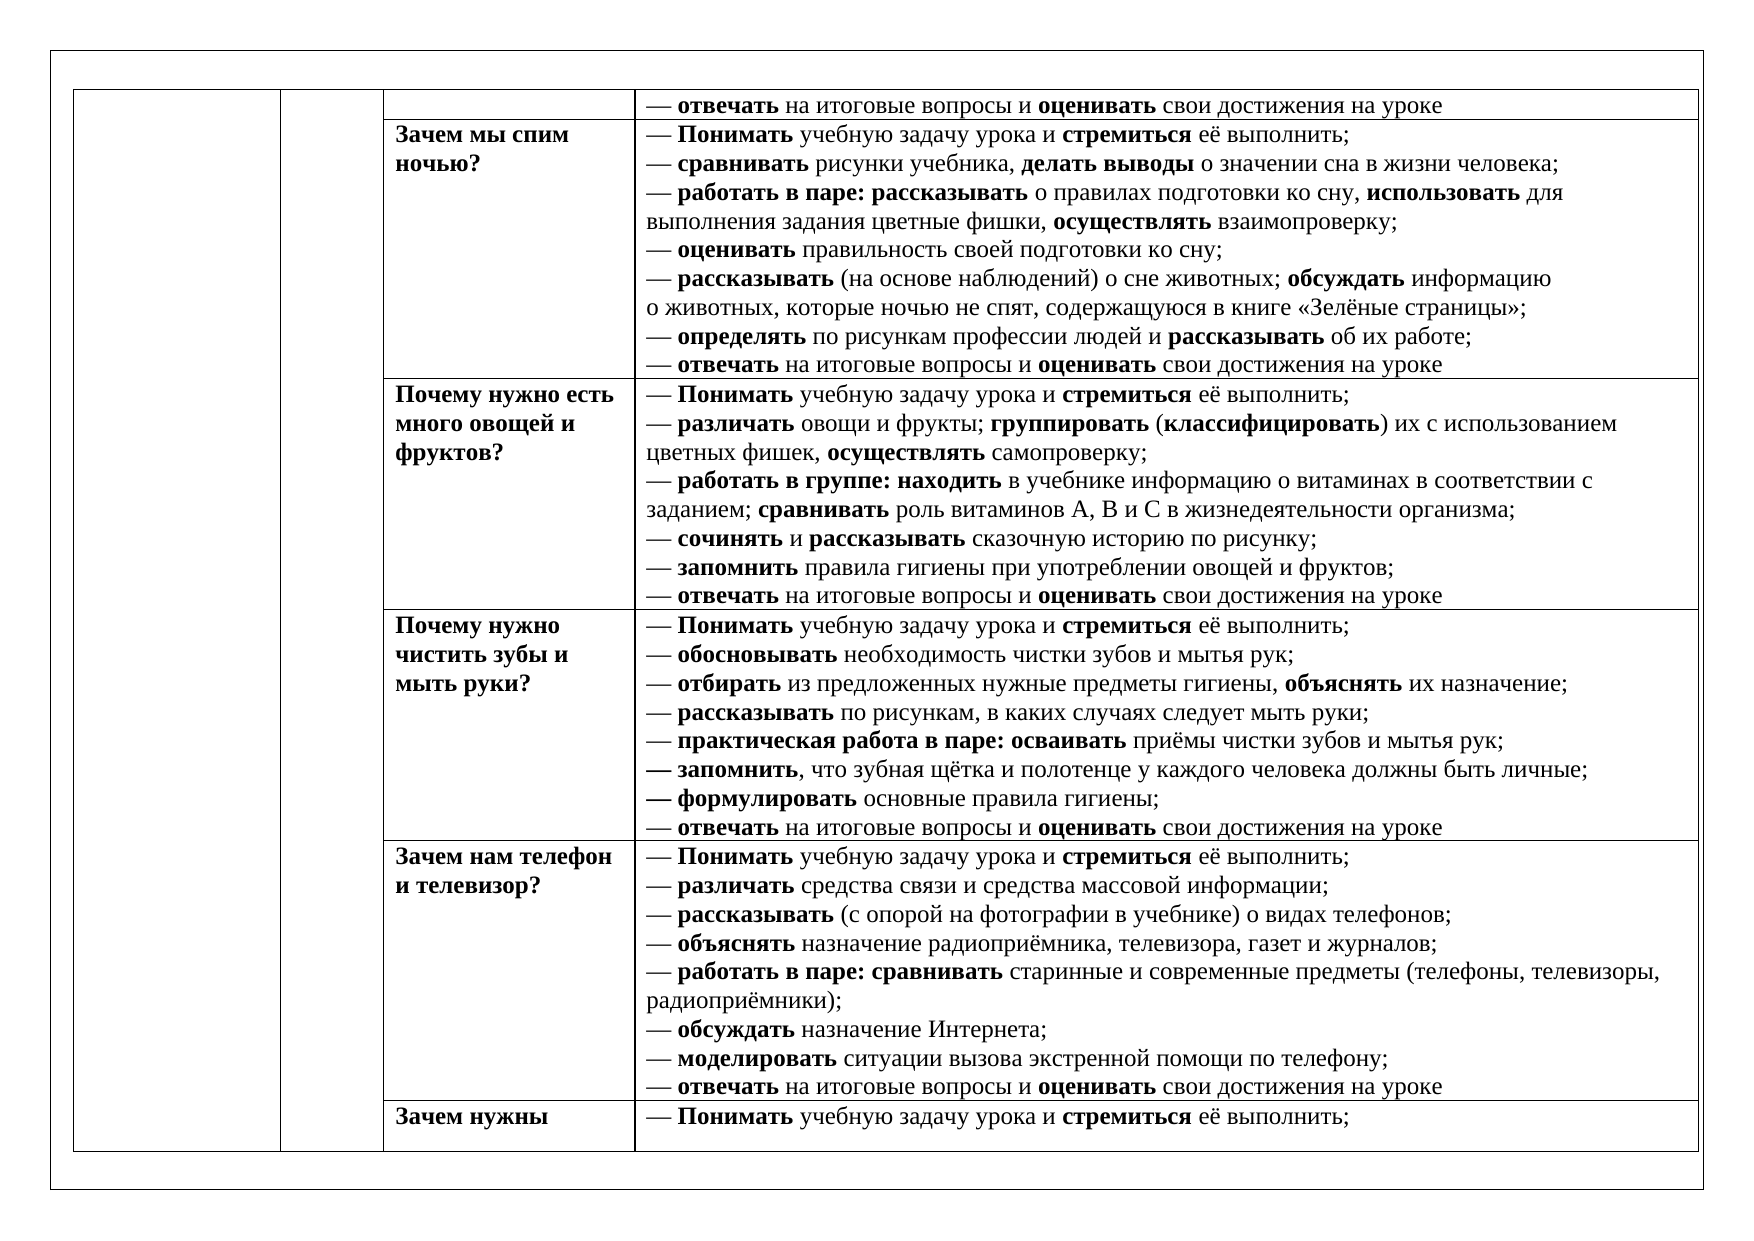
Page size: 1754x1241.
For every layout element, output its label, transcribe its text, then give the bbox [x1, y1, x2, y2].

table_cell Зачем нам телефон и телевизор? [384, 841, 634, 1100]
table_cell Почему нужно есть много овощей и фруктов? [384, 379, 634, 609]
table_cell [636, 90, 1698, 118]
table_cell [384, 90, 634, 118]
table_cell — Понимать учебную задачу урока и стремиться её выполнить; — сравнивать рисунки учебника, делать выводы о значении сна в жизни человека; — работать в паре: рассказывать о правилах подготовки ко сну, использовать для выполнения задания цветные фишки, осуществлять взаимопроверку; — оценивать правильность своей подготовки ко сну; — рассказывать (на основе наблюдений) о сне животных; обсуждать информацию о животных, которые ночью не спят, содержащуюся в книге «Зелёные страницы»; — определять по рисункам профессии людей и рассказывать об их работе; — отвечать на итоговые вопросы и оценивать свои достижения на уроке [636, 120, 1698, 378]
table_cell — Понимать учебную задачу урока и стремиться её выполнить; — различать овощи и фрукты; группировать (классифицировать) их с использованием цветных фишек, осуществлять самопроверку; — работать в группе: находить в учебнике информацию о витаминах в соответствии с заданием; сравнивать роль витаминов А, В и С в жизнедеятельности организма; — сочинять и рассказывать сказочную историю по рисунку; — запомнить правила гигиены при употреблении овощей и фруктов; — отвечать на итоговые вопросы и оценивать свои достижения на уроке [636, 379, 1698, 609]
table_cell — Понимать учебную задачу урока и стремиться её выполнить; — различать средства связи и средства массовой информации; — рассказывать (с опорой на фотографии в учебнике) о видах телефонов; — объяснять назначение радиоприёмника, телевизора, газет и журналов; — работать в паре: сравнивать старинные и современные предметы (телефоны, телевизоры, радиоприёмники); — обсуждать назначение Интернета; — моделировать ситуации вызова экстренной помощи по телефону; — отвечать на итоговые вопросы и оценивать свои достижения на уроке [636, 841, 1698, 1100]
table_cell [384, 1101, 634, 1151]
table_cell Почему нужно чистить зубы и мыть руки? [384, 610, 634, 840]
table_cell Зачем мы спим ночью? [384, 120, 634, 378]
table_cell — Понимать учебную задачу урока и стремиться её выполнить; — обосновывать необходимость чистки зубов и мытья рук; — отбирать из предложенных нужные предметы гигиены, объяснять их назначение; — рассказывать по рисункам, в каких случаях следует мыть руки; — практическая работа в паре: осваивать приёмы чистки зубов и мытья рук; — запомнить, что зубная щётка и полотенце у каждого человека должны быть личные; — формулировать основные правила гигиены; — отвечать на итоговые вопросы и оценивать свои достижения на уроке [636, 610, 1698, 840]
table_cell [636, 1101, 1698, 1151]
